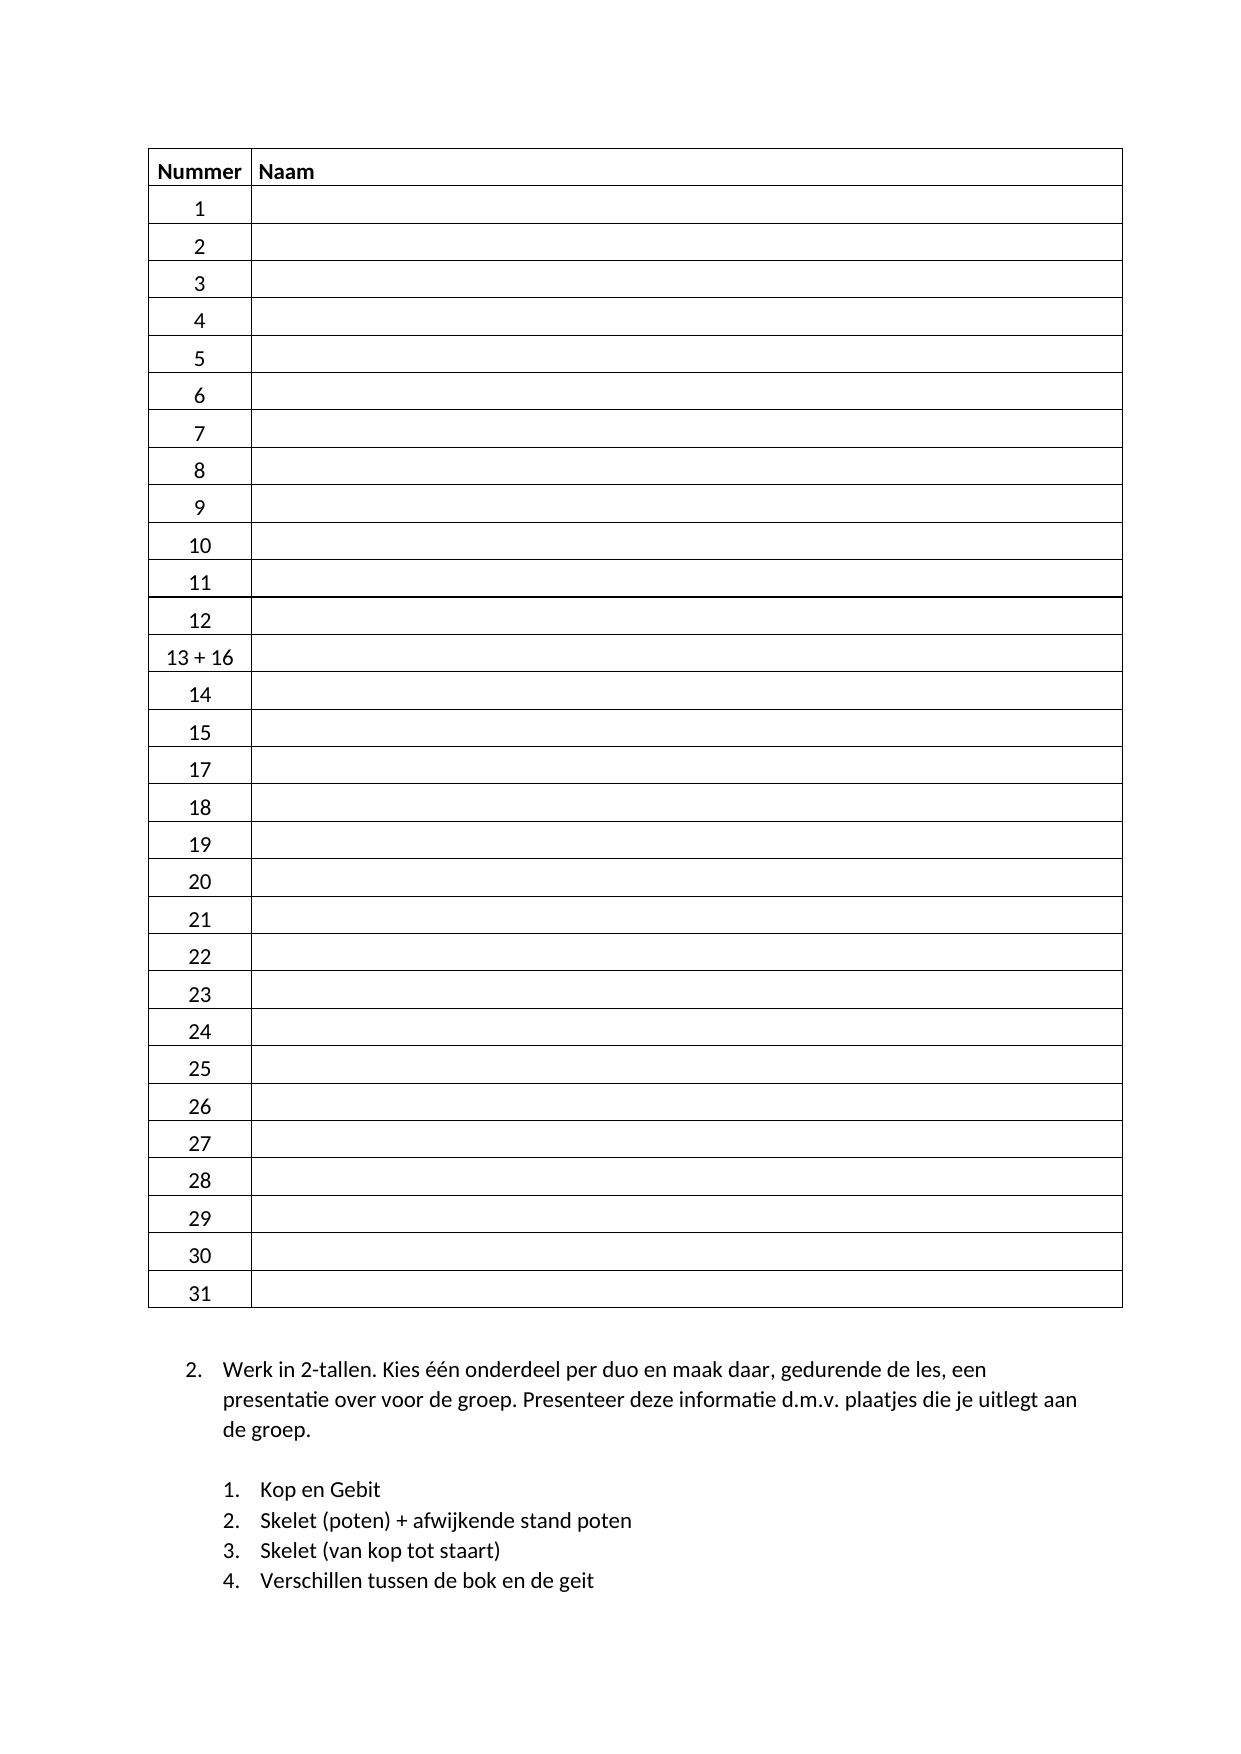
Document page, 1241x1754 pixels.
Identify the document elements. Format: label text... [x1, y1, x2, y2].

table_cell [252, 1009, 1122, 1045]
table_cell [252, 560, 1122, 596]
table_cell 14 [149, 672, 251, 708]
table_cell [252, 598, 1122, 634]
table_cell 22 [149, 934, 251, 970]
table_cell 25 [149, 1046, 251, 1082]
table_cell 20 [149, 859, 251, 896]
table_cell 2 [149, 224, 251, 260]
table_cell [252, 672, 1122, 708]
list Skelet (poten) + afwijkende stand poten [223, 1506, 1093, 1534]
table_cell [252, 1046, 1122, 1082]
table_cell 30 [149, 1233, 251, 1269]
table_cell [252, 635, 1122, 671]
table_cell [252, 784, 1122, 821]
table_cell 27 [149, 1121, 251, 1157]
list Skelet (van kop tot staart) [223, 1536, 1093, 1564]
table_cell 19 [149, 822, 251, 858]
table_cell 26 [149, 1084, 251, 1120]
table_cell [252, 1121, 1122, 1157]
table_cell [252, 859, 1122, 896]
table_cell 31 [149, 1271, 251, 1307]
table_cell [252, 523, 1122, 559]
table_cell 9 [149, 485, 251, 522]
table_cell [252, 373, 1122, 409]
table_cell [252, 822, 1122, 858]
table_cell [252, 448, 1122, 484]
table_cell [252, 1196, 1122, 1232]
table_cell 21 [149, 897, 251, 933]
table_cell [252, 336, 1122, 372]
table_cell 17 [149, 747, 251, 783]
table_cell 1 [149, 186, 251, 222]
table_cell [252, 1271, 1122, 1307]
table_cell 29 [149, 1196, 251, 1232]
table_cell 7 [149, 410, 251, 447]
table_cell 4 [149, 298, 251, 334]
table_cell [252, 261, 1122, 297]
list Verschillen tussen de bok en de geit [223, 1566, 1093, 1594]
table_cell [252, 186, 1122, 222]
table_cell 12 [149, 598, 251, 634]
table_cell 23 [149, 971, 251, 1008]
table_cell [252, 410, 1122, 447]
table_cell 8 [149, 448, 251, 484]
table_cell [252, 1084, 1122, 1120]
table_header Nummer [149, 149, 251, 185]
table_cell [252, 971, 1122, 1008]
table_cell [252, 897, 1122, 933]
table_cell 13 + 16 [149, 635, 251, 671]
table_cell 24 [149, 1009, 251, 1045]
table_cell [252, 224, 1122, 260]
table_cell [252, 747, 1122, 783]
table_header Naam [252, 149, 1122, 185]
list Kop en Gebit [223, 1476, 1093, 1504]
table_cell 11 [149, 560, 251, 596]
table_cell [252, 485, 1122, 522]
table_cell 15 [149, 710, 251, 746]
table_cell 6 [149, 373, 251, 409]
table_cell [252, 710, 1122, 746]
table_cell 18 [149, 784, 251, 821]
table_cell 10 [149, 523, 251, 559]
table_cell [252, 1233, 1122, 1269]
table_cell 3 [149, 261, 251, 297]
table_cell 28 [149, 1158, 251, 1195]
table_cell [252, 934, 1122, 970]
list Werk in 2-tallen. Kies één onderdeel per duo en maak daar, gedurende de les, een presentatie over voor de groep. Presenteer deze informatie d.m.v. plaatjes die je uitlegt aan de groep. [185, 1355, 1093, 1443]
table_cell [252, 1158, 1122, 1195]
table_cell [252, 298, 1122, 334]
table_cell 5 [149, 336, 251, 372]
